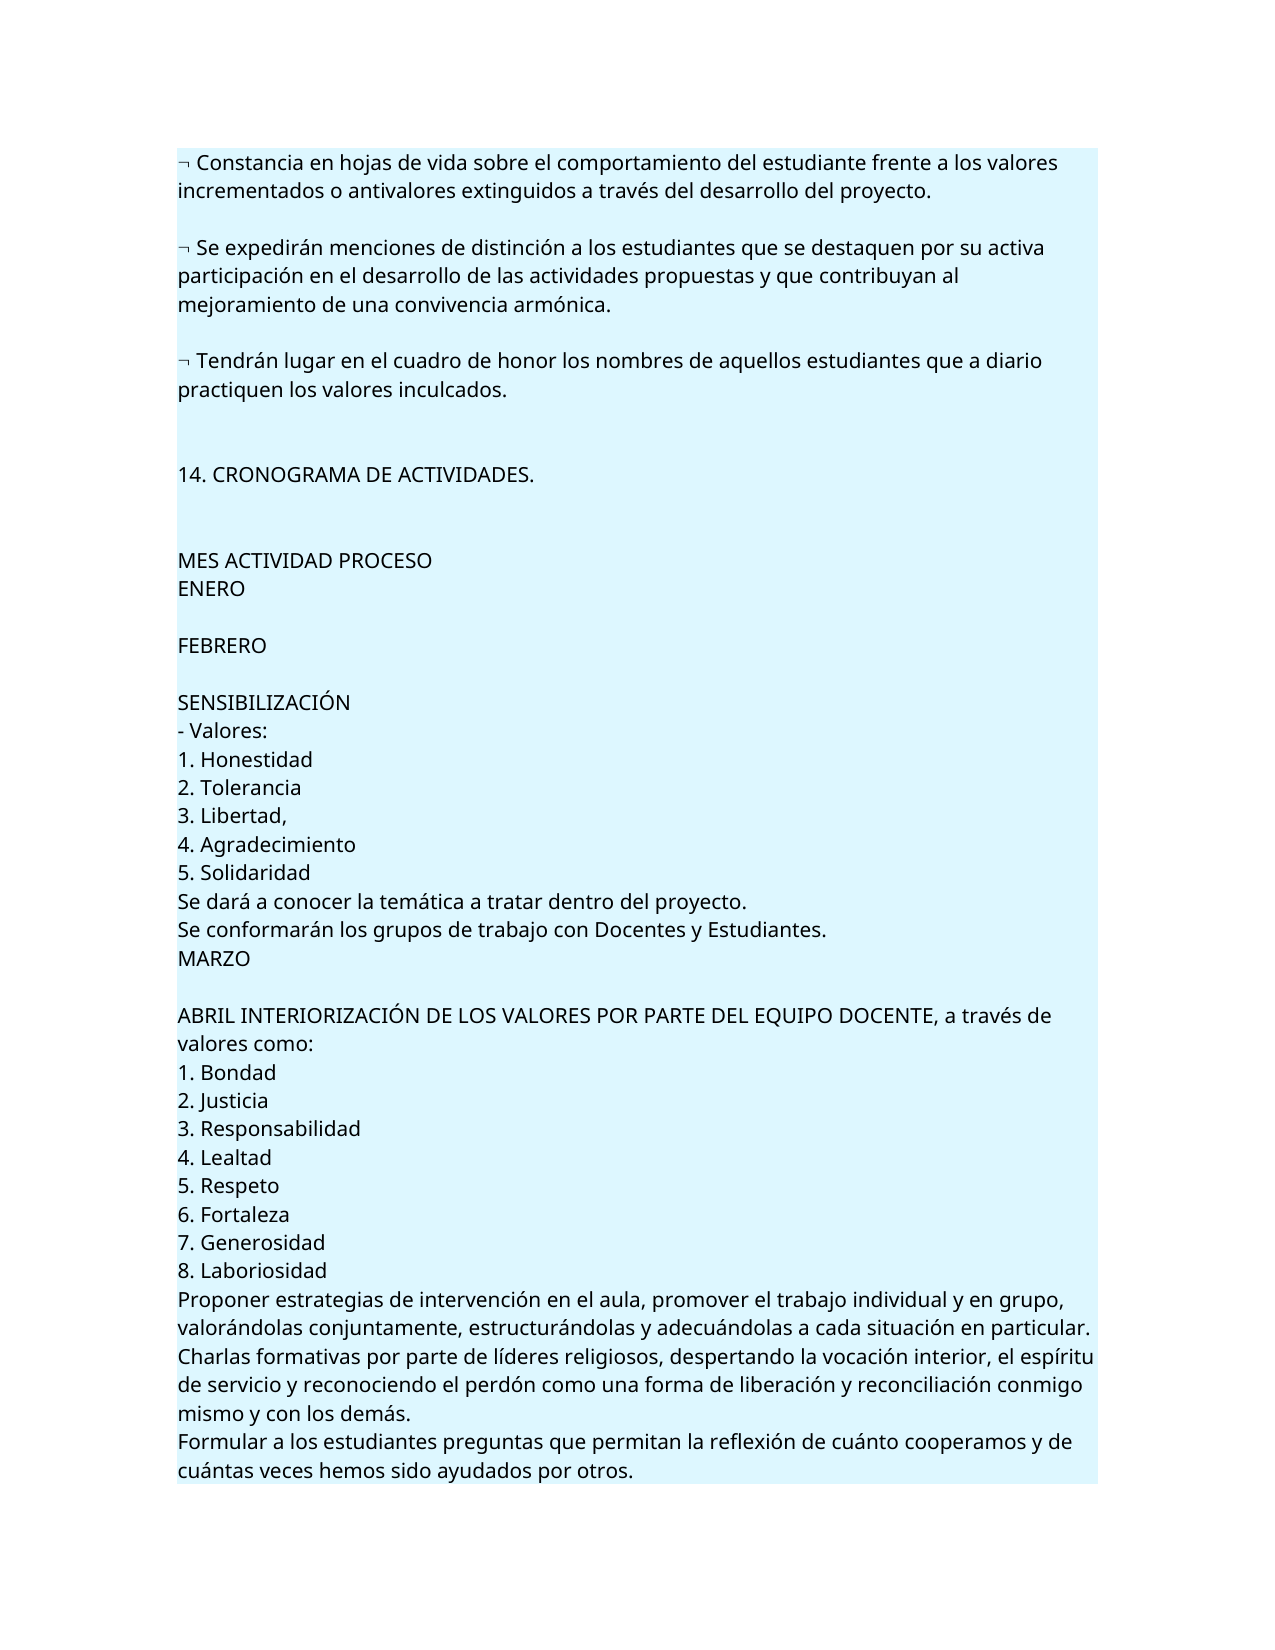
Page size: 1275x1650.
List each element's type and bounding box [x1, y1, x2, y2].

text [177, 148, 1098, 1484]
